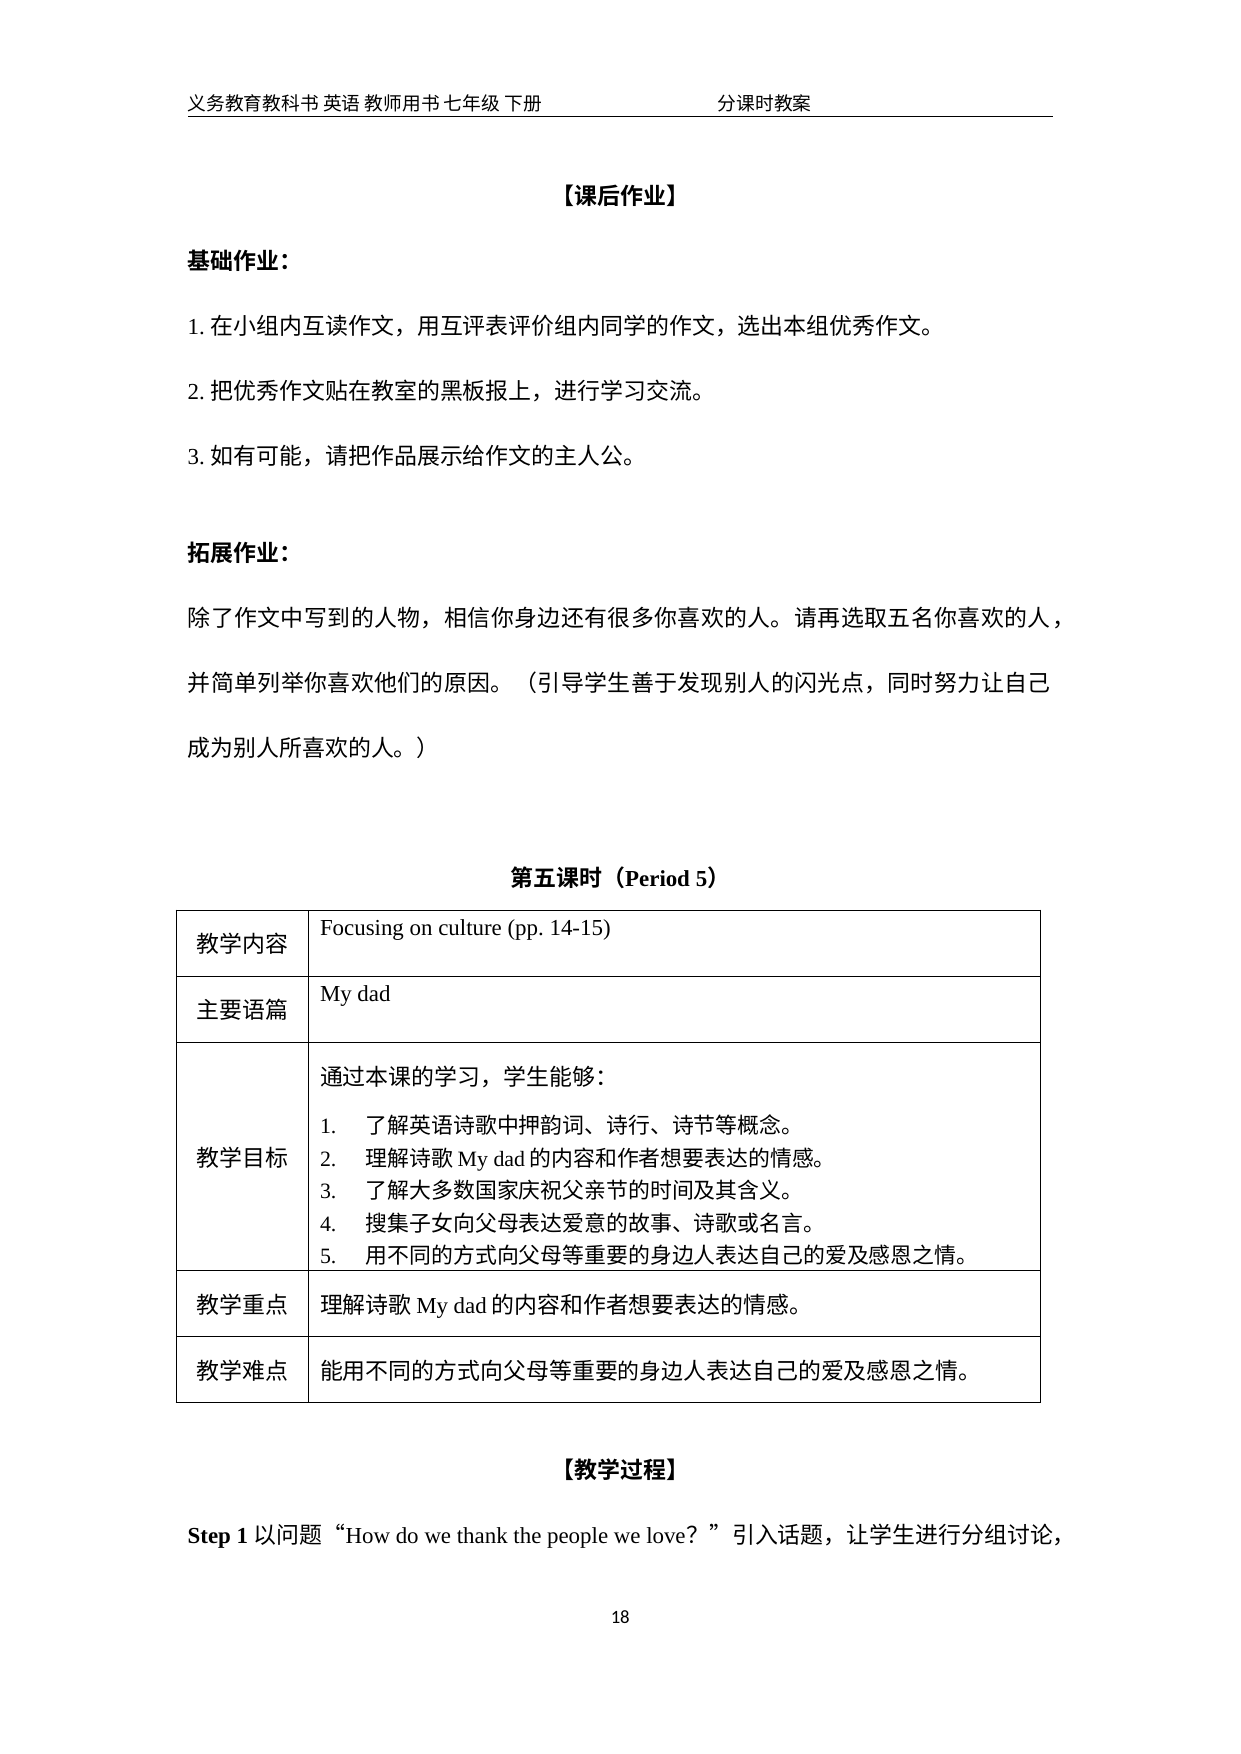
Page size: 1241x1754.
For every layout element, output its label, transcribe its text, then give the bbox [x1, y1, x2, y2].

text 3. 如有可能，请把作品展示给作文的主人公。 [187, 422, 1053, 487]
table_cell 教学难点 [177, 1337, 308, 1402]
table_cell 主要语篇 [177, 977, 308, 1042]
text 第五课时（Period 5） [187, 844, 1053, 909]
table_cell 理解诗歌My dad的内容和作者想要表达的情感。 [309, 1271, 1040, 1336]
text 1. 在小组内互读作文，用互评表评价组内同学的作文，选出本组优秀作文。 [187, 292, 1053, 357]
table_header Focusing on culture (pp. 14-15) [309, 911, 1040, 976]
text 【课后作业】 [187, 162, 1053, 227]
text 【教学过程】 [187, 1436, 1053, 1501]
table_cell 能用不同的方式向父母等重要的身边人表达自己的爱及感恩之情。 [309, 1337, 1040, 1402]
table_cell 教学目标 [177, 1043, 308, 1270]
text 基础作业： [187, 227, 1053, 292]
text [187, 1501, 1053, 1566]
text 2. 把优秀作文贴在教室的黑板报上，进行学习交流。 [187, 357, 1053, 422]
table_cell 教学重点 [177, 1271, 308, 1336]
text 拓展作业： [187, 519, 1053, 584]
table_cell My dad [309, 977, 1040, 1042]
table_cell 通过本课的学习，学生能够： 了解英语诗歌中押韵词、诗行、诗节等概念。 理解诗歌My dad的内容和作者想要表达的情感。 了解大多数国家庆祝父亲节的时间及其含义。 搜集子女向父母表达爱意的故事、诗歌或名言。 用不同的方式向父母等重要的身边人表达自己的爱及感恩之情。 [309, 1043, 1040, 1270]
table_header 教学内容 [177, 911, 308, 976]
text 除了作文中写到的人物，相信你身边还有很多你喜欢的人。请再选取五名你喜欢的人，并简单列举你喜欢他们的原因。（引导学生善于发现别人的闪光点，同时努力让自己成为别人所喜欢的人。） [187, 584, 1053, 779]
